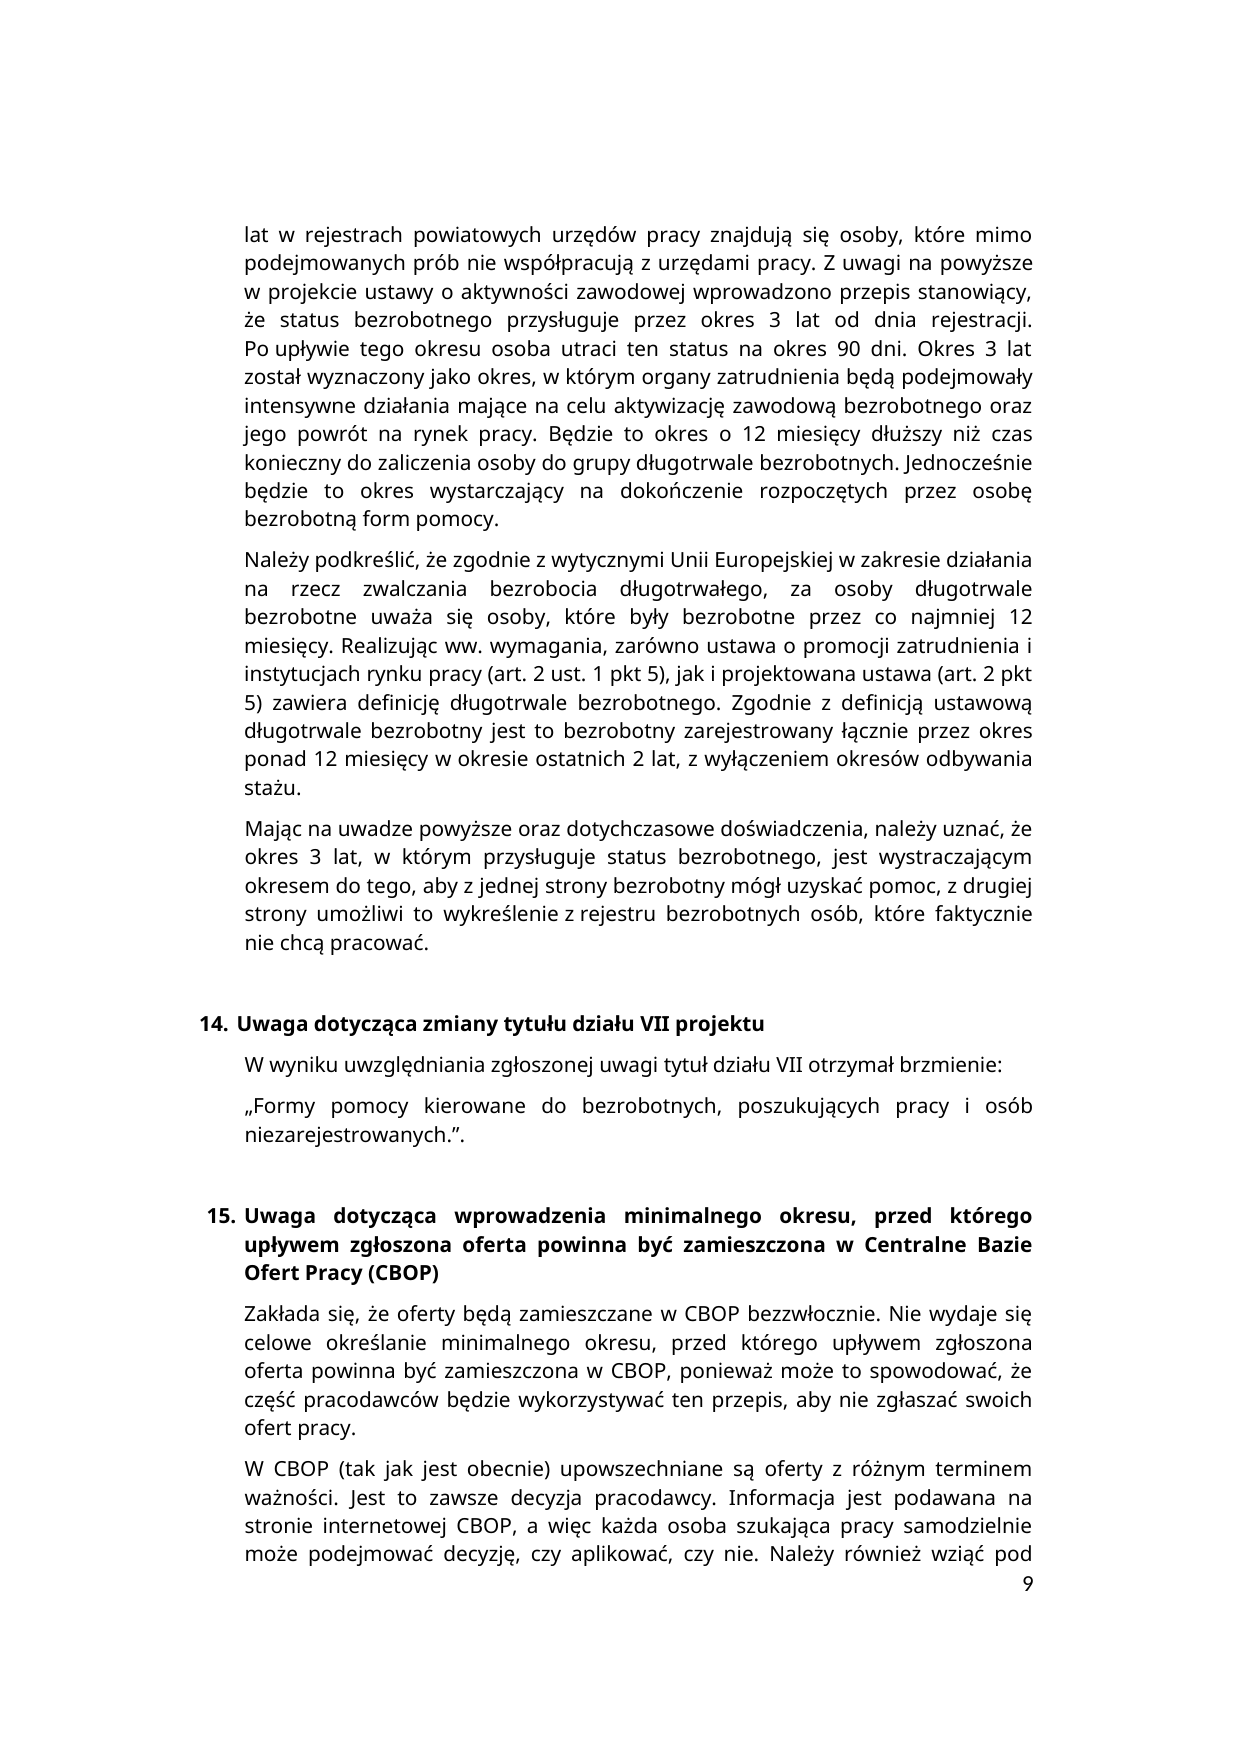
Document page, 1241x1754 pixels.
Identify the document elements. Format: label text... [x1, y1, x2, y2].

list Uwaga dotycząca wprowadzenia minimalnego okresu, przed którego upływem zgłoszona oferta powinna być zamieszczona w Centralne Bazie Ofert Pracy (CBOP) [206, 1202, 1033, 1287]
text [244, 1454, 1033, 1568]
text Zakłada się, że oferty będą zamieszczane w CBOP bezzwłocznie. Nie wydaje się celowe określanie minimalnego okresu, przed którego upływem zgłoszona oferta powinna być zamieszczona w CBOP, ponieważ może to spowodować, że część pracodawców będzie wykorzystywać ten przepis, aby nie zgłaszać swoich ofert pracy. [244, 1299, 1033, 1442]
text „Formy pomocy kierowane do bezrobotnych, poszukujących pracy i osób niezarejestrowanych.”. [244, 1091, 1033, 1148]
text W wyniku uwzględniania zgłoszonej uwagi tytuł działu VII otrzymał brzmienie: [244, 1050, 1033, 1079]
text Mając na uwadze powyższe oraz dotychczasowe doświadczenia, należy uznać, że okres 3 lat, w którym przysługuje status bezrobotnego, jest wystraczającym okresem do tego, aby z jednej strony bezrobotny mógł uzyskać pomoc, z drugiej strony umożliwi to wykreślenie z rejestru bezrobotnych osób, które faktycznie nie chcą pracować. [244, 814, 1033, 956]
text Należy podkreślić, że zgodnie z wytycznymi Unii Europejskiej w zakresie działania na rzecz zwalczania bezrobocia długotrwałego, za osoby długotrwale bezrobotne uważa się osoby, które były bezrobotne przez co najmniej 12 miesięcy. Realizując ww. wymagania, zarówno ustawa o promocji zatrudnienia i instytucjach rynku pracy (art. 2 ust. 1 pkt 5), jak i projektowana ustawa (art. 2 pkt 5) zawiera definicję długotrwale bezrobotnego. Zgodnie z definicją ustawową długotrwale bezrobotny jest to bezrobotny zarejestrowany łącznie przez okres ponad 12 miesięcy w okresie ostatnich 2 lat, z wyłączeniem okresów odbywania stażu. [244, 545, 1033, 801]
list Uwaga dotycząca zmiany tytułu działu VII projektu [199, 1009, 1033, 1038]
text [244, 220, 1033, 533]
